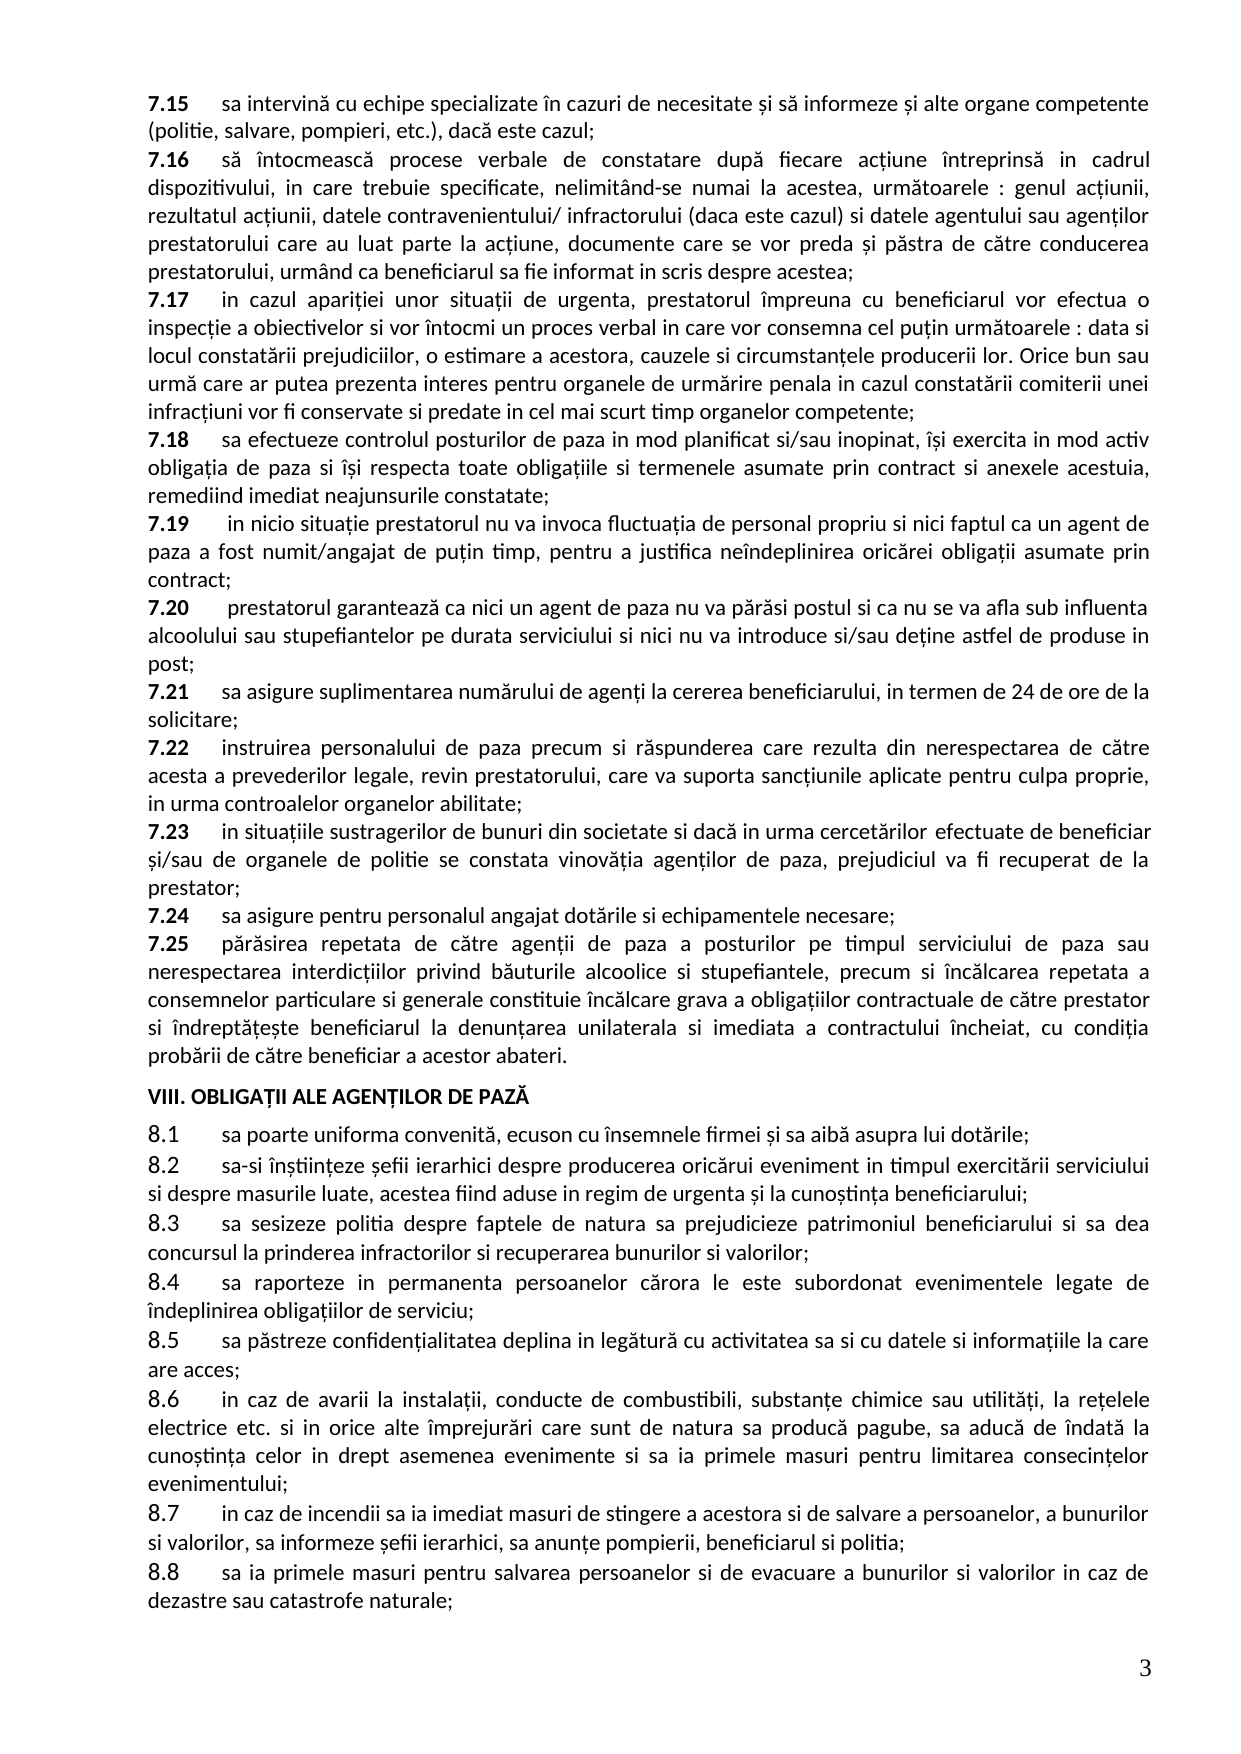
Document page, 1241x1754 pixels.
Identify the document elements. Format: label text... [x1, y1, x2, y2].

list sa efectueze controlul posturilor de paza in mod planificat si/sau inopinat, își exercita in mod activ obligația de paza si își respecta toate obligațiile si termenele asumate prin contract si anexele acestuia, remediind imediat neajunsurile constatate; [148, 425, 1152, 509]
subtitle VIII. OBLIGAȚII ALE AGENȚILOR DE PAZĂ [148, 1082, 1152, 1110]
list in nicio situație prestatorul nu va invoca fluctuația de personal propriu si nici faptul ca un agent de paza a fost numit/angajat de puțin timp, pentru a justifica neîndeplinirea oricărei obligații asumate prin contract; [148, 509, 1152, 593]
list in caz de avarii la instalații, conducte de combustibili, substanțe chimice sau utilități, la rețelele electrice etc. si in orice alte împrejurări care sunt de natura sa producă pagube, sa aducă de îndată la cunoștința celor in drept asemenea evenimente si sa ia primele masuri pentru limitarea consecințelor evenimentului; [148, 1383, 1152, 1497]
list sa raporteze in permanenta persoanelor cărora le este subordonat evenimentele legate de îndeplinirea obligațiilor de serviciu; [148, 1266, 1152, 1324]
list sa poarte uniforma convenită, ecuson cu însemnele firmei și sa aibă asupra lui dotările; [148, 1118, 1152, 1149]
list instruirea personalului de paza precum si răspunderea care rezulta din nerespectarea de către acesta a prevederilor legale, revin prestatorului, care va suporta sancțiunile aplicate pentru culpa proprie, in urma controalelor organelor abilitate; [148, 733, 1152, 817]
list să întocmească procese verbale de constatare după fiecare acțiune întreprinsă in cadrul dispozitivului, in care trebuie specificate, nelimitând-se numai la acestea, următoarele : genul acțiunii, rezultatul acțiunii, datele contravenientului/ infractorului (daca este cazul) si datele agentului sau agenților prestatorului care au luat parte la acțiune, documente care se vor preda și păstra de către conducerea prestatorului, urmând ca beneficiarul sa fie informat in scris despre acestea; [148, 145, 1152, 285]
list sa ia primele masuri pentru salvarea persoanelor si de evacuare a bunurilor si valorilor in caz de dezastre sau catastrofe naturale; [148, 1556, 1152, 1614]
list sa asigure pentru personalul angajat dotările si echipamentele necesare; [148, 901, 1152, 929]
list in cazul apariției unor situații de urgenta, prestatorul împreuna cu beneficiarul vor efectua o inspecție a obiectivelor si vor întocmi un proces verbal in care vor consemna cel puțin următoarele : data si locul constatării prejudiciilor, o estimare a acestora, cauzele si circumstanțele producerii lor. Orice bun sau urmă care ar putea prezenta interes pentru organele de urmărire penala in cazul constatării comiterii unei infracțiuni vor fi conservate si predate in cel mai scurt timp organelor competente; [148, 285, 1152, 425]
list sa păstreze confidențialitatea deplina in legătură cu activitatea sa si cu datele si informațiile la care are acces; [148, 1324, 1152, 1383]
list in caz de incendii sa ia imediat masuri de stingere a acestora si de salvare a persoanelor, a bunurilor si valorilor, sa informeze șefii ierarhici, sa anunțe pompierii, beneficiarul si politia; [148, 1497, 1152, 1556]
list prestatorul garantează ca nici un agent de paza nu va părăsi postul si ca nu se va afla sub influenta alcoolului sau stupefiantelor pe durata serviciului si nici nu va introduce si/sau deține astfel de produse in post; [148, 593, 1152, 677]
list sa-si înștiințeze șefii ierarhici despre producerea oricărui eveniment in timpul exercitării serviciului si despre masurile luate, acestea fiind aduse in regim de urgenta și la cunoștința beneficiarului; [148, 1149, 1152, 1207]
list părăsirea repetata de către agenții de paza a posturilor pe timpul serviciului de paza sau nerespectarea interdicțiilor privind băuturile alcoolice si stupefiantele, precum si încălcarea repetata a consemnelor particulare si generale constituie încălcare grava a obligațiilor contractuale de către prestator si îndreptățește beneficiarul la denunțarea unilaterala si imediata a contractului încheiat, cu condiția probării de către beneficiar a acestor abateri. [148, 929, 1152, 1069]
list sa intervină cu echipe specializate în cazuri de necesitate și să informeze și alte organe competente (politie, salvare, pompieri, etc.), dacă este cazul; [148, 89, 1152, 145]
list in situațiile sustragerilor de bunuri din societate si dacă in urma cercetărilor efectuate de beneficiar și/sau de organele de politie se constata vinovăția agenților de paza, prejudiciul va fi recuperat de la prestator; [148, 817, 1152, 901]
list sa asigure suplimentarea numărului de agenți la cererea beneficiarului, in termen de 24 de ore de la solicitare; [148, 677, 1152, 733]
list sa sesizeze politia despre faptele de natura sa prejudicieze patrimoniul beneficiarului si sa dea concursul la prinderea infractorilor si recuperarea bunurilor si valorilor; [148, 1207, 1152, 1266]
